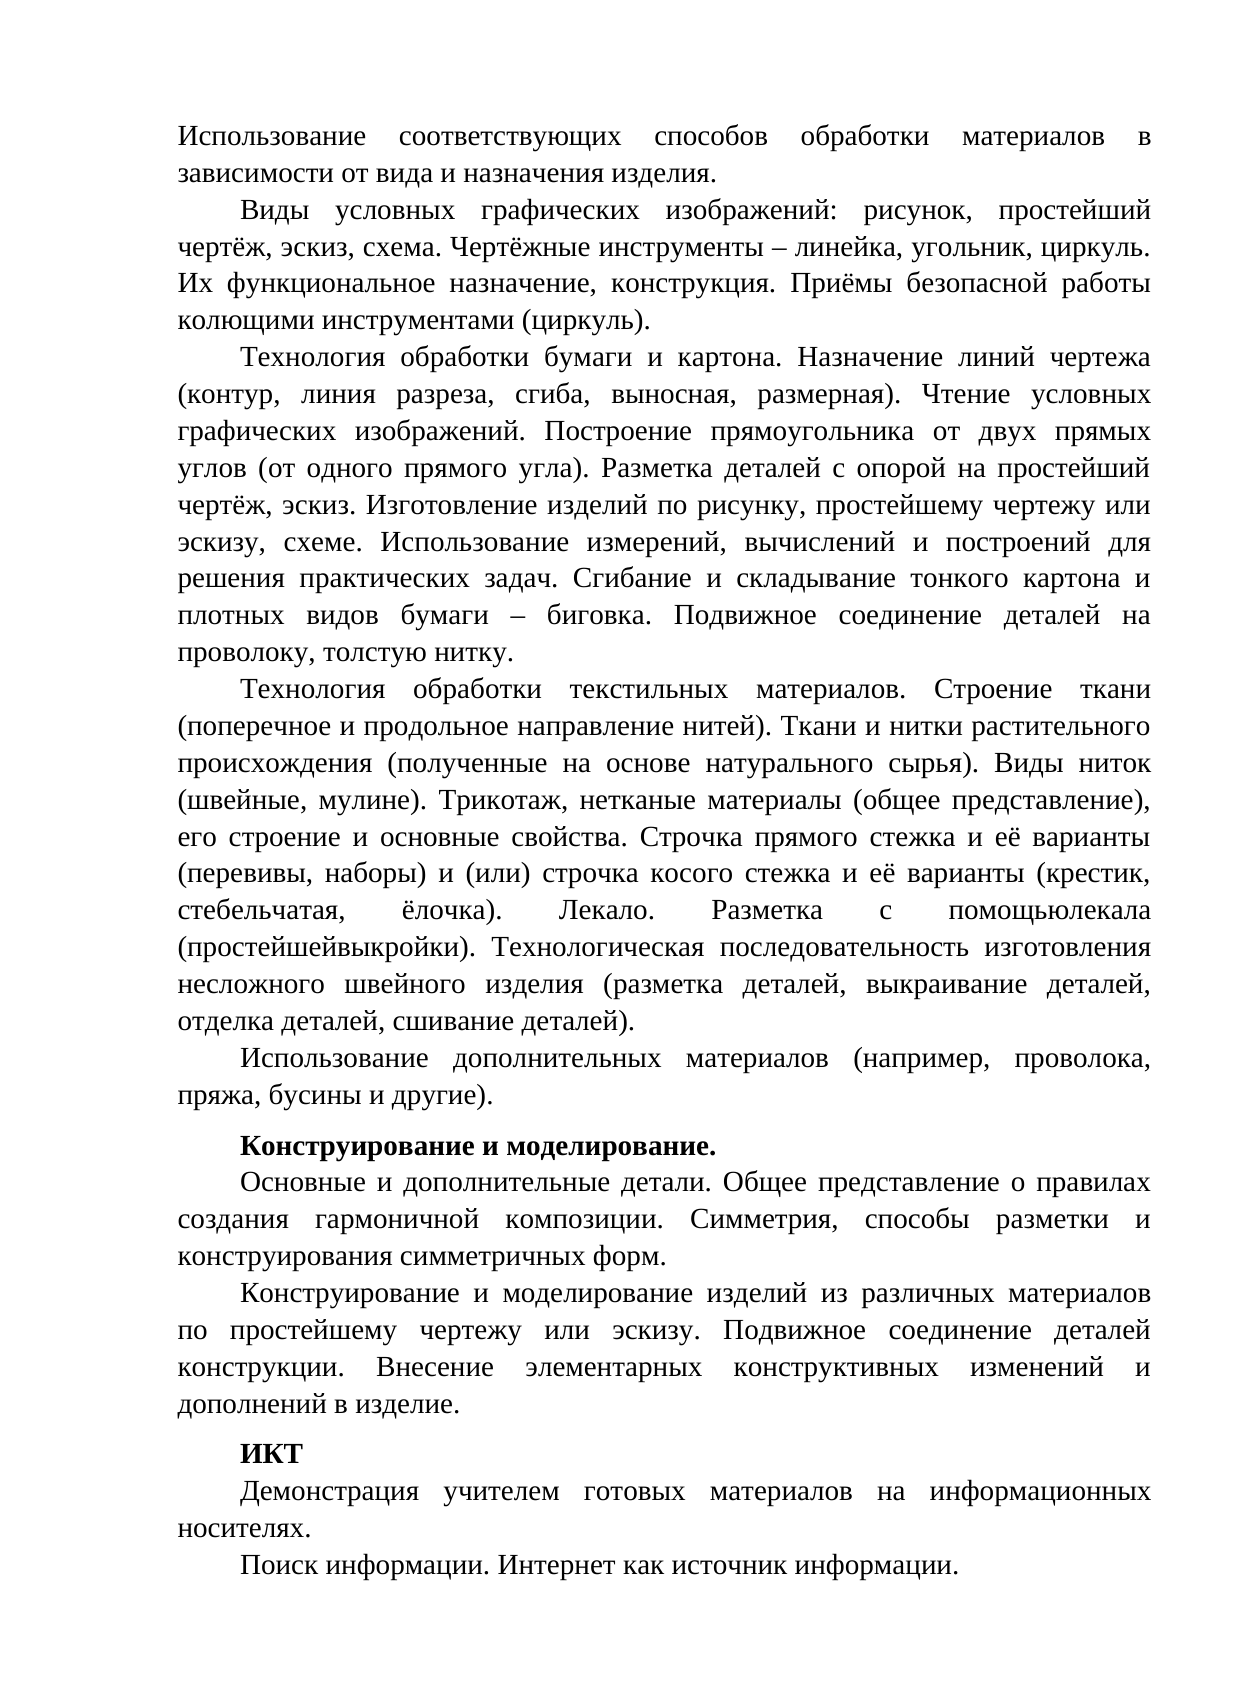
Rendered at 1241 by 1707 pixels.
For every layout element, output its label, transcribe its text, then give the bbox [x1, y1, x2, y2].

text ИКТ [177, 1437, 1152, 1470]
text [177, 118, 1152, 188]
text Технология обработки бумаги и картона. Назначение линий чертежа (контур, линия разреза, сгиба, выносная, размерная). Чтение условных графических изображений. Построение прямоугольника от двух прямых углов (от одного прямого угла). Разметка деталей с опорой на простейший чертёж, эскиз. Изготовление изделий по рисунку, простейшему чертежу или эскизу, схеме. Использование измерений, вычислений и построений для решения практических задач. Сгибание и складывание тонкого картона и плотных видов бумаги – биговка. Подвижное соединение деталей на проволоку, толстую нитку. [177, 339, 1152, 668]
text Конструирование и моделирование изделий из различных материалов по простейшему чертежу или эскизу. Подвижное соединение деталей конструкции. Внесение элементарных конструктивных изменений и дополнений в изделие. [177, 1275, 1152, 1419]
text Виды условных графических изображений: рисунок, простейший чертёж, эскиз, схема. Чертёжные инструменты – линейка, угольник, циркуль. Их функциональное назначение, конструкция. Приёмы безопасной работы колющими инструментами (циркуль). [177, 192, 1152, 336]
text Основные и дополнительные детали. Общее представление о правилах создания гармоничной композиции. Симметрия, способы разметки и конструирования симметричных форм. [177, 1164, 1152, 1272]
text Конструирование и моделирование. [177, 1128, 1152, 1161]
text Использование дополнительных материалов (например, проволока, пряжа, бусины и другие). [177, 1040, 1152, 1110]
text Технология обработки текстильных материалов. Строение ткани (поперечное и продольное направление нитей). Ткани и нитки растительного происхождения (полученные на основе натурального сырья). Виды ниток (швейные, мулине). Трикотаж, нетканые материалы (общее представление), его строение и основные свойства. Строчка прямого стежка и её варианты (перевивы, наборы) и (или) строчка косого стежка и её варианты (крестик, стебельчатая, ёлочка). Лекало. Разметка с помощьюлекала (простейшейвыкройки). Технологическая последовательность изготовления несложного швейного изделия (разметка деталей, выкраивание деталей, отделка деталей, сшивание деталей). [177, 671, 1152, 1037]
text Поиск информации. Интернет как источник информации. [177, 1547, 1152, 1581]
text Демонстрация учителем готовых материалов на информационных носителях. [177, 1473, 1152, 1544]
